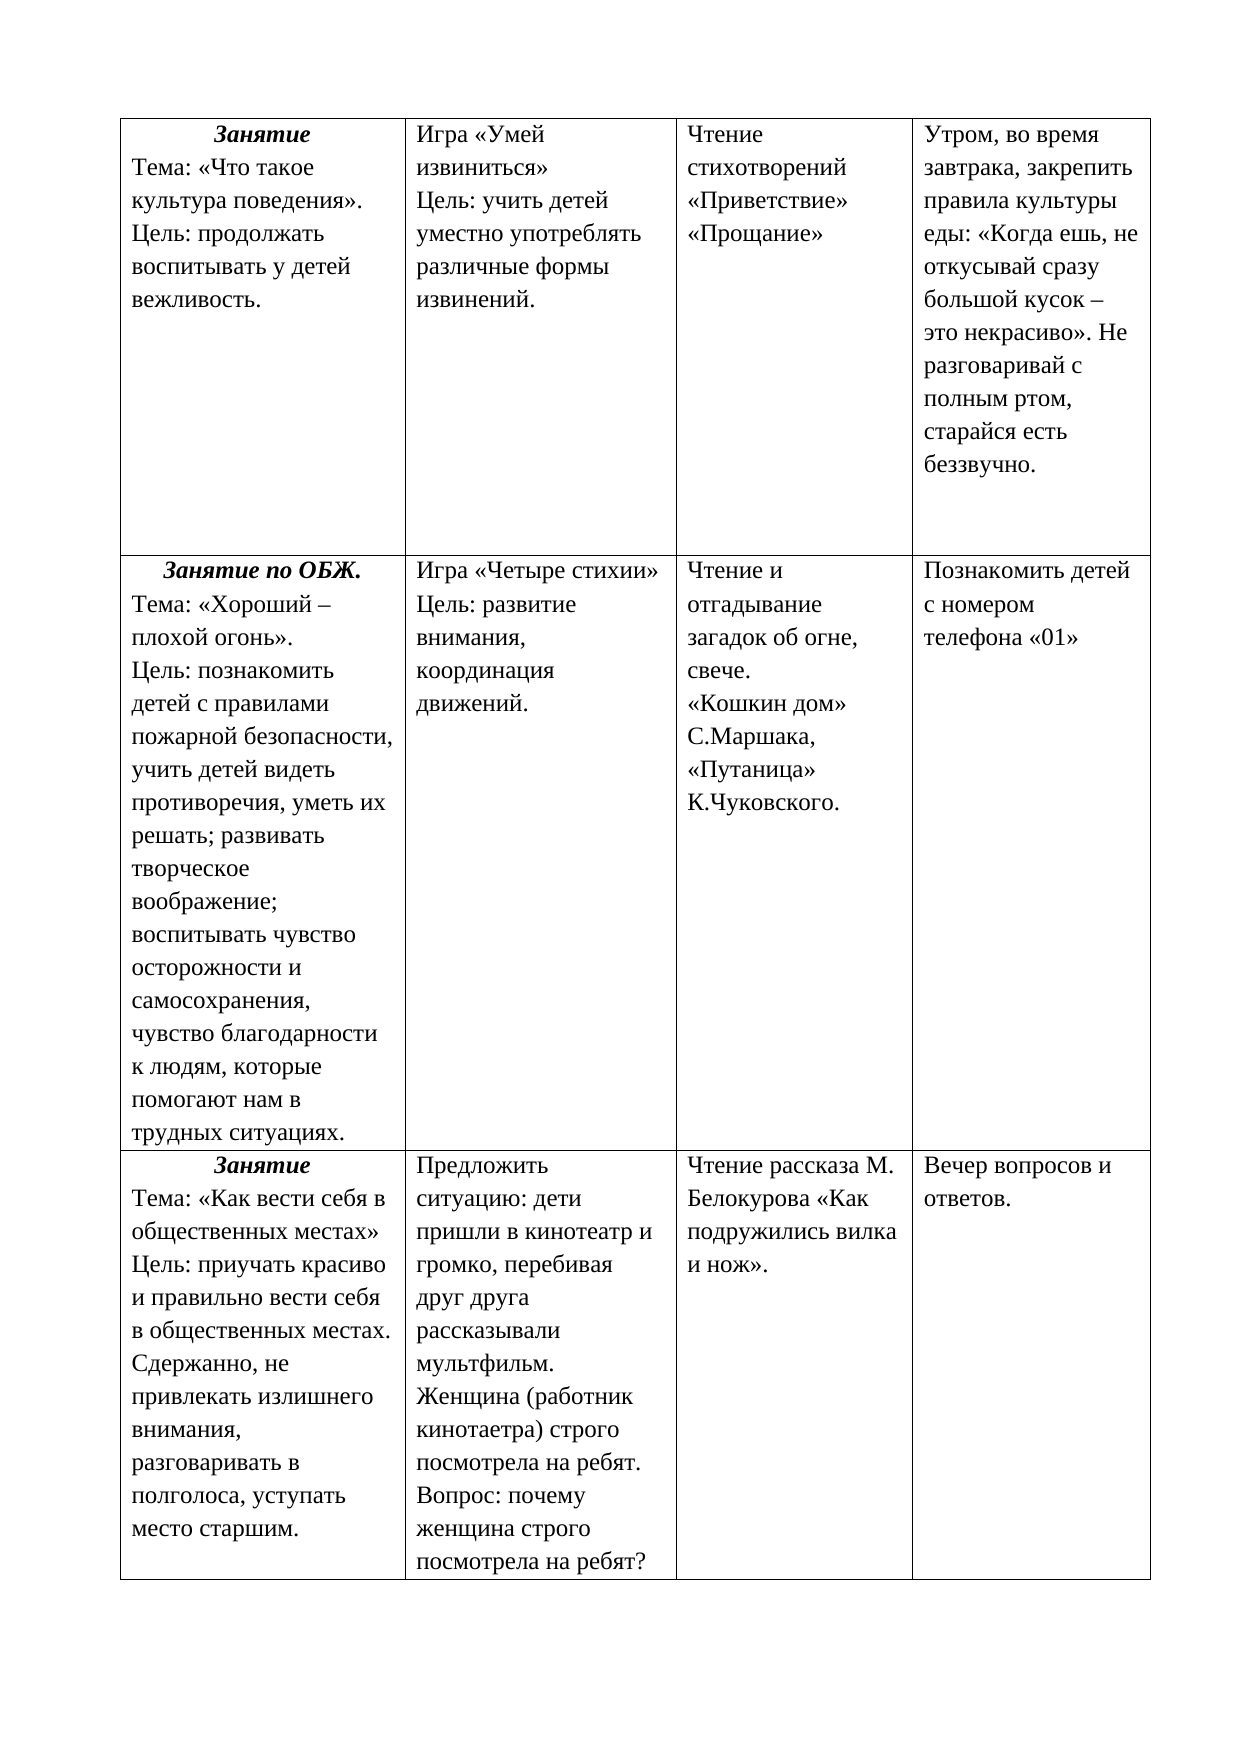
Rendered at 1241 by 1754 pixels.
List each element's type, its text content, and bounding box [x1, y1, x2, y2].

table_cell Игра «Четыре стихии» Цель: развитие внимания, координация движений. [406, 556, 676, 1149]
table_cell Занятие по ОБЖ. Тема: «Хороший – плохой огонь». Цель: познакомить детей с правилами пожарной безопасности, учить детей видеть противоречия, уметь их решать; развивать творческое воображение; воспитывать чувство осторожности и самосохранения, чувство благодарности к людям, которые помогают нам в трудных ситуациях. [121, 556, 405, 1149]
table_cell Чтение стихотворений «Приветствие» «Прощание» [677, 119, 912, 555]
table_cell Занятие Тема: «Как вести себя в общественных местах» Цель: приучать красиво и правильно вести себя в общественных местах. Сдержанно, не привлекать излишнего внимания, разговаривать в полголоса, уступать место старшим. [121, 1151, 405, 1579]
table_cell Игра «Умей извиниться» Цель: учить детей уместно употреблять различные формы извинений. [406, 119, 676, 555]
table_cell Чтение рассказа М. Белокурова «Как подружились вилка и нож». [677, 1151, 912, 1579]
table_cell Занятие Тема: «Что такое культура поведения». Цель: продолжать воспитывать у детей вежливость. [121, 119, 405, 555]
table_cell Утром, во время завтрака, закрепить правила культуры еды: «Когда ешь, не откусывай сразу большой кусок – это некрасиво». Не разговаривай с полным ртом, старайся есть беззвучно. [913, 119, 1150, 555]
table_cell Чтение и отгадывание загадок об огне, свече. «Кошкин дом» С.Маршака, «Путаница» К.Чуковского. [677, 556, 912, 1149]
table_cell Вечер вопросов и ответов. [913, 1151, 1150, 1579]
table_cell Предложить ситуацию: дети пришли в кинотеатр и громко, перебивая друг друга рассказывали мультфильм. Женщина (работник кинотаетра) строго посмотрела на ребят. Вопрос: почему женщина строго посмотрела на ребят? [406, 1151, 676, 1579]
table_cell Познакомить детей с номером телефона «01» [913, 556, 1150, 1149]
